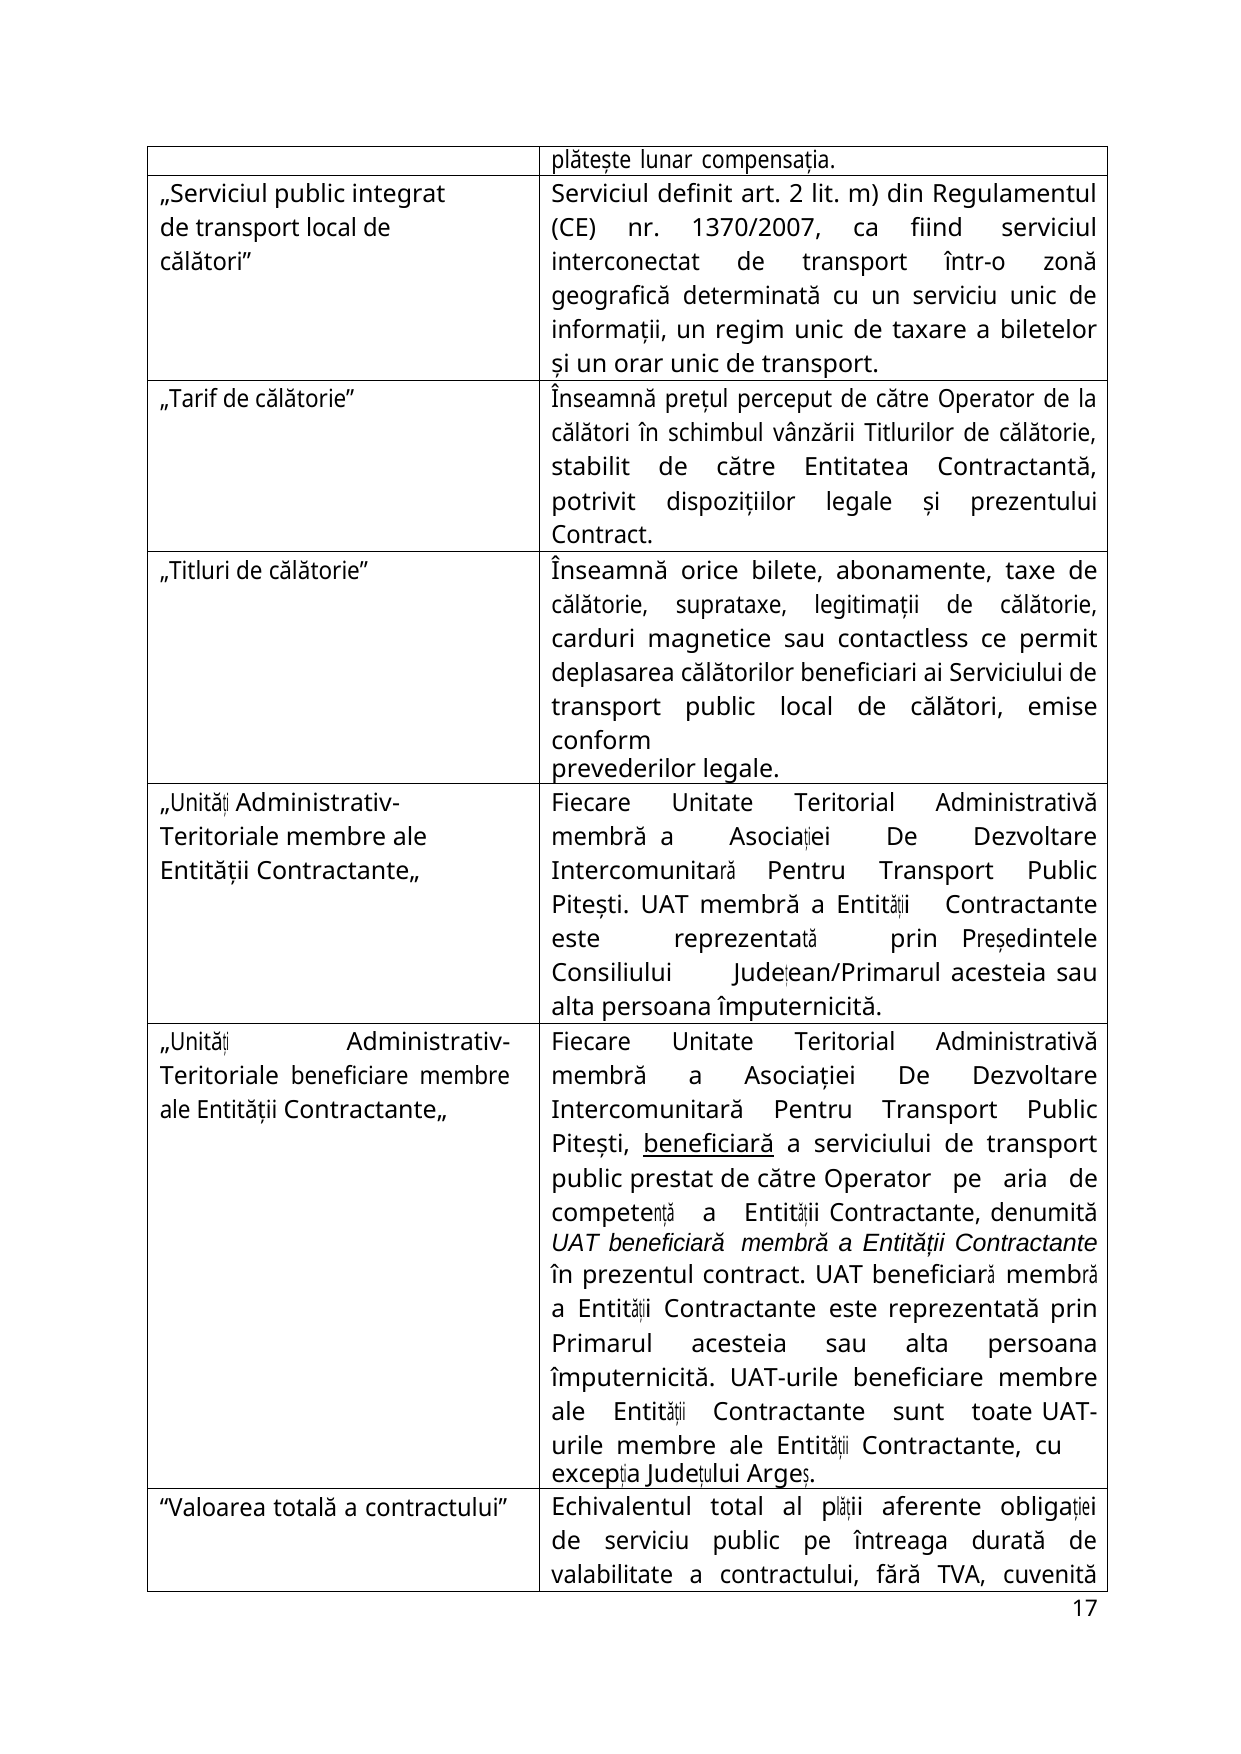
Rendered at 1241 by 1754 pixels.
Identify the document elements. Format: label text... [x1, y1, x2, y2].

table_cell Înseamnă preţul perceput de către Operator de la călători în schimbul vânzării Titlurilor de călătorie, stabilit de către Entitatea Contractantă, potrivit dispoziţiilor legale şi prezentului Contract. [540, 381, 1107, 551]
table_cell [540, 1489, 1107, 1591]
table_cell Înseamnă orice bilete, abonamente, taxe de călătorie, suprataxe, legitimaţii de călătorie, carduri magnetice sau contactless ce permit deplasarea călătorilor beneficiari ai Serviciului de transport public local de călători, emise conform prevederilor legale. [540, 552, 1107, 783]
table_header [148, 147, 539, 174]
table_cell „Unități Administrativ-Teritoriale membre ale Entității Contractante„ [148, 784, 539, 1023]
table_header plăteşte lunar compensaţia. [540, 147, 1107, 174]
table_cell „Tarif de călătorie” [148, 381, 539, 551]
table_cell Fiecare Unitate Teritorial Administrativă membră a Asociaţiei De Dezvoltare Intercomunitară Pentru Transport Public Pitești, beneficiară a serviciului de transport public prestat de către Operator pe aria de competență a Entității Contractante, denumită UAT beneficiară membră a Entității Contractante în prezentul contract. UAT beneficiară membră a Entității Contractante este reprezentată prin Primarul acesteia sau alta persoana împuternicită. UAT-urile beneficiare membre ale Entității Contractante sunt toate UAT-urile membre ale Entității Contractante, cu excepția Județului Argeș. [540, 1024, 1107, 1488]
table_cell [148, 1489, 539, 1591]
table_cell „Titluri de călătorie” [148, 552, 539, 783]
table_cell Serviciul definit art. 2 lit. m) din Regulamentul (CE) nr. 1370/2007, ca fiind serviciul interconectat de transport într-o zonă geografică determinată cu un serviciu unic de informaţii, un regim unic de taxare a biletelor şi un orar unic de transport. [540, 176, 1107, 380]
table_cell Fiecare Unitate Teritorial Administrativă membră a Asociaţiei De Dezvoltare Intercomunitară Pentru Transport Public Pitești. UAT membră a Entității Contractante este reprezentată prin Președintele Consiliului Județean/Primarul acesteia sau alta persoana împuternicită. [540, 784, 1107, 1023]
table_cell „Unități Administrativ-Teritoriale beneficiare membre ale Entității Contractante„ [148, 1024, 539, 1488]
table_cell „Serviciul public integrat de transport local de călători” [148, 176, 539, 380]
